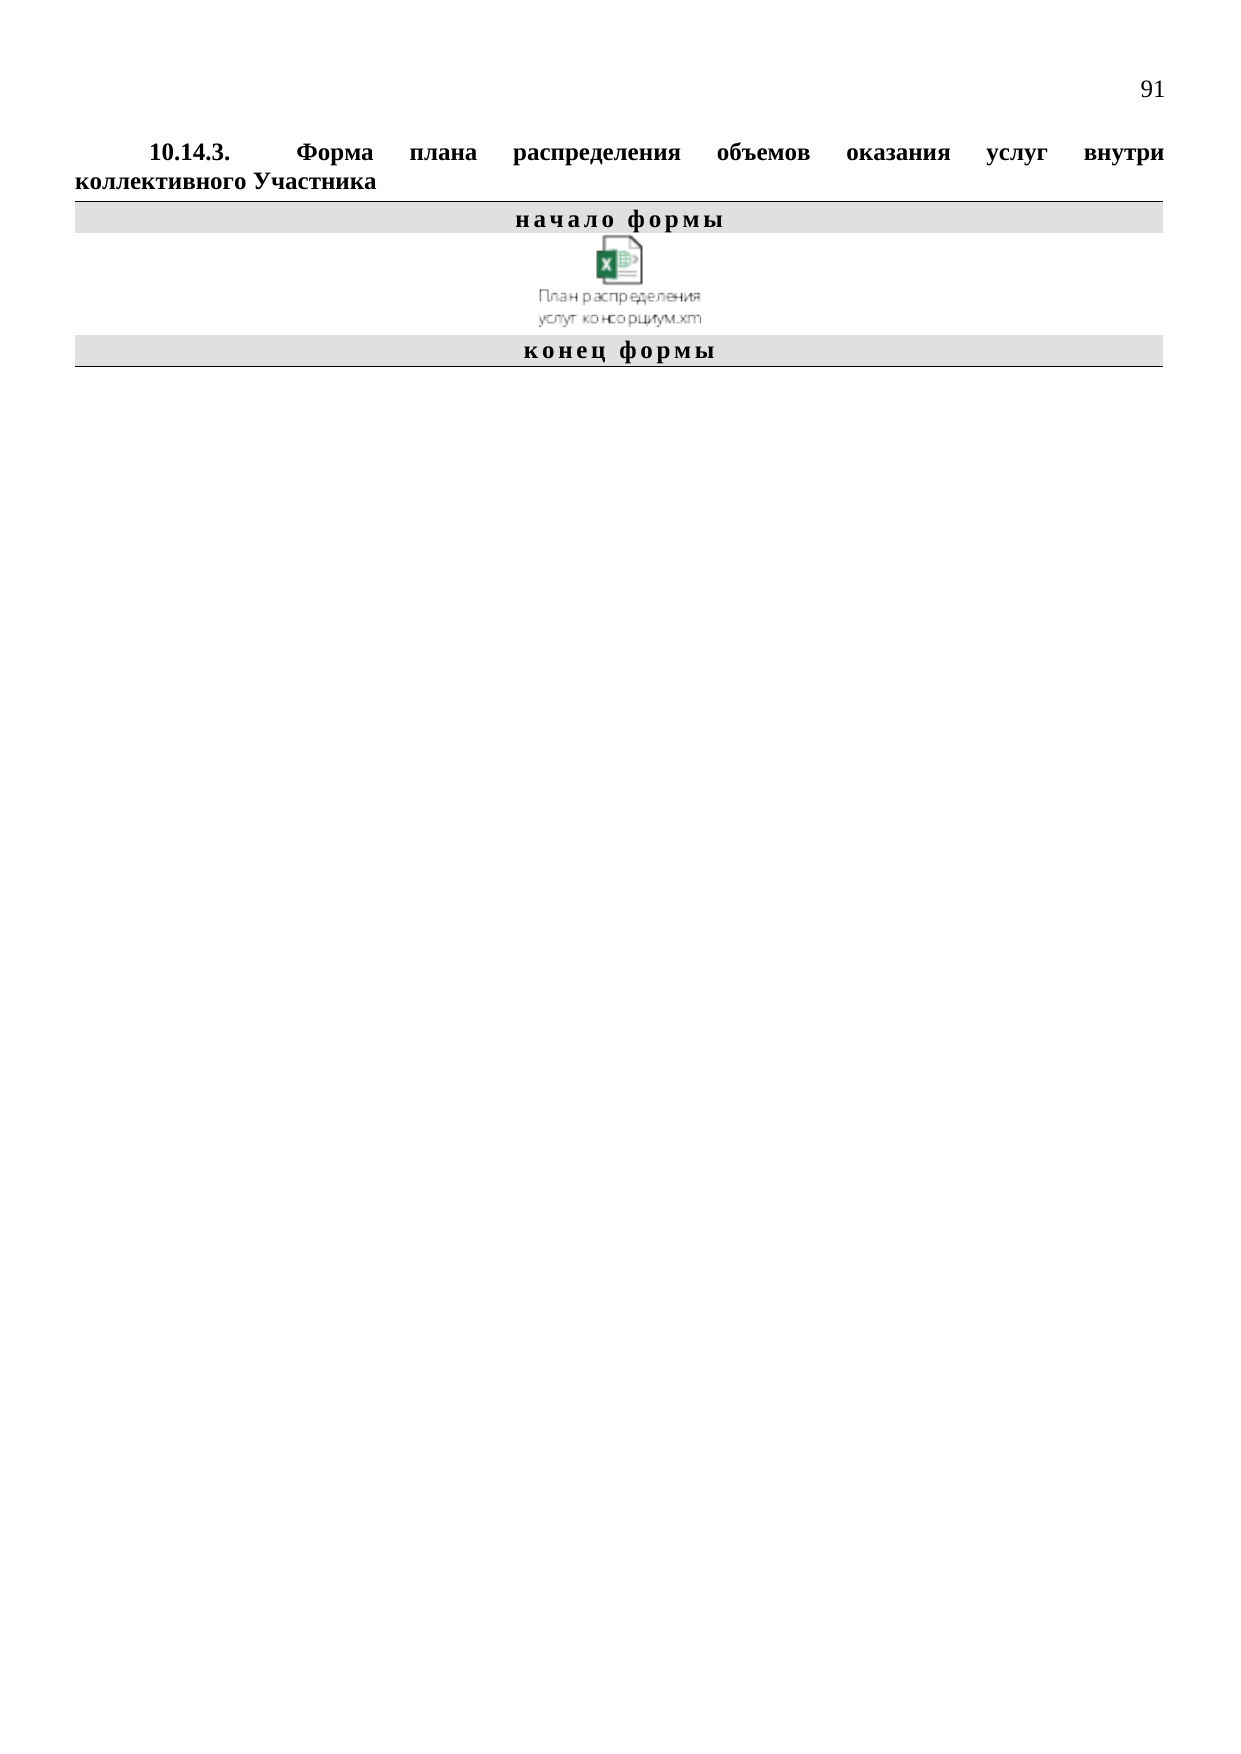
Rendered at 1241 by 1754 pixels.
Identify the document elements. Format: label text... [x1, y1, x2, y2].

text начало формы [75, 202, 1163, 233]
text конец формы [75, 335, 1163, 366]
list Форма плана распределения объемов оказания услуг внутри коллективного Участника [75, 137, 1165, 195]
